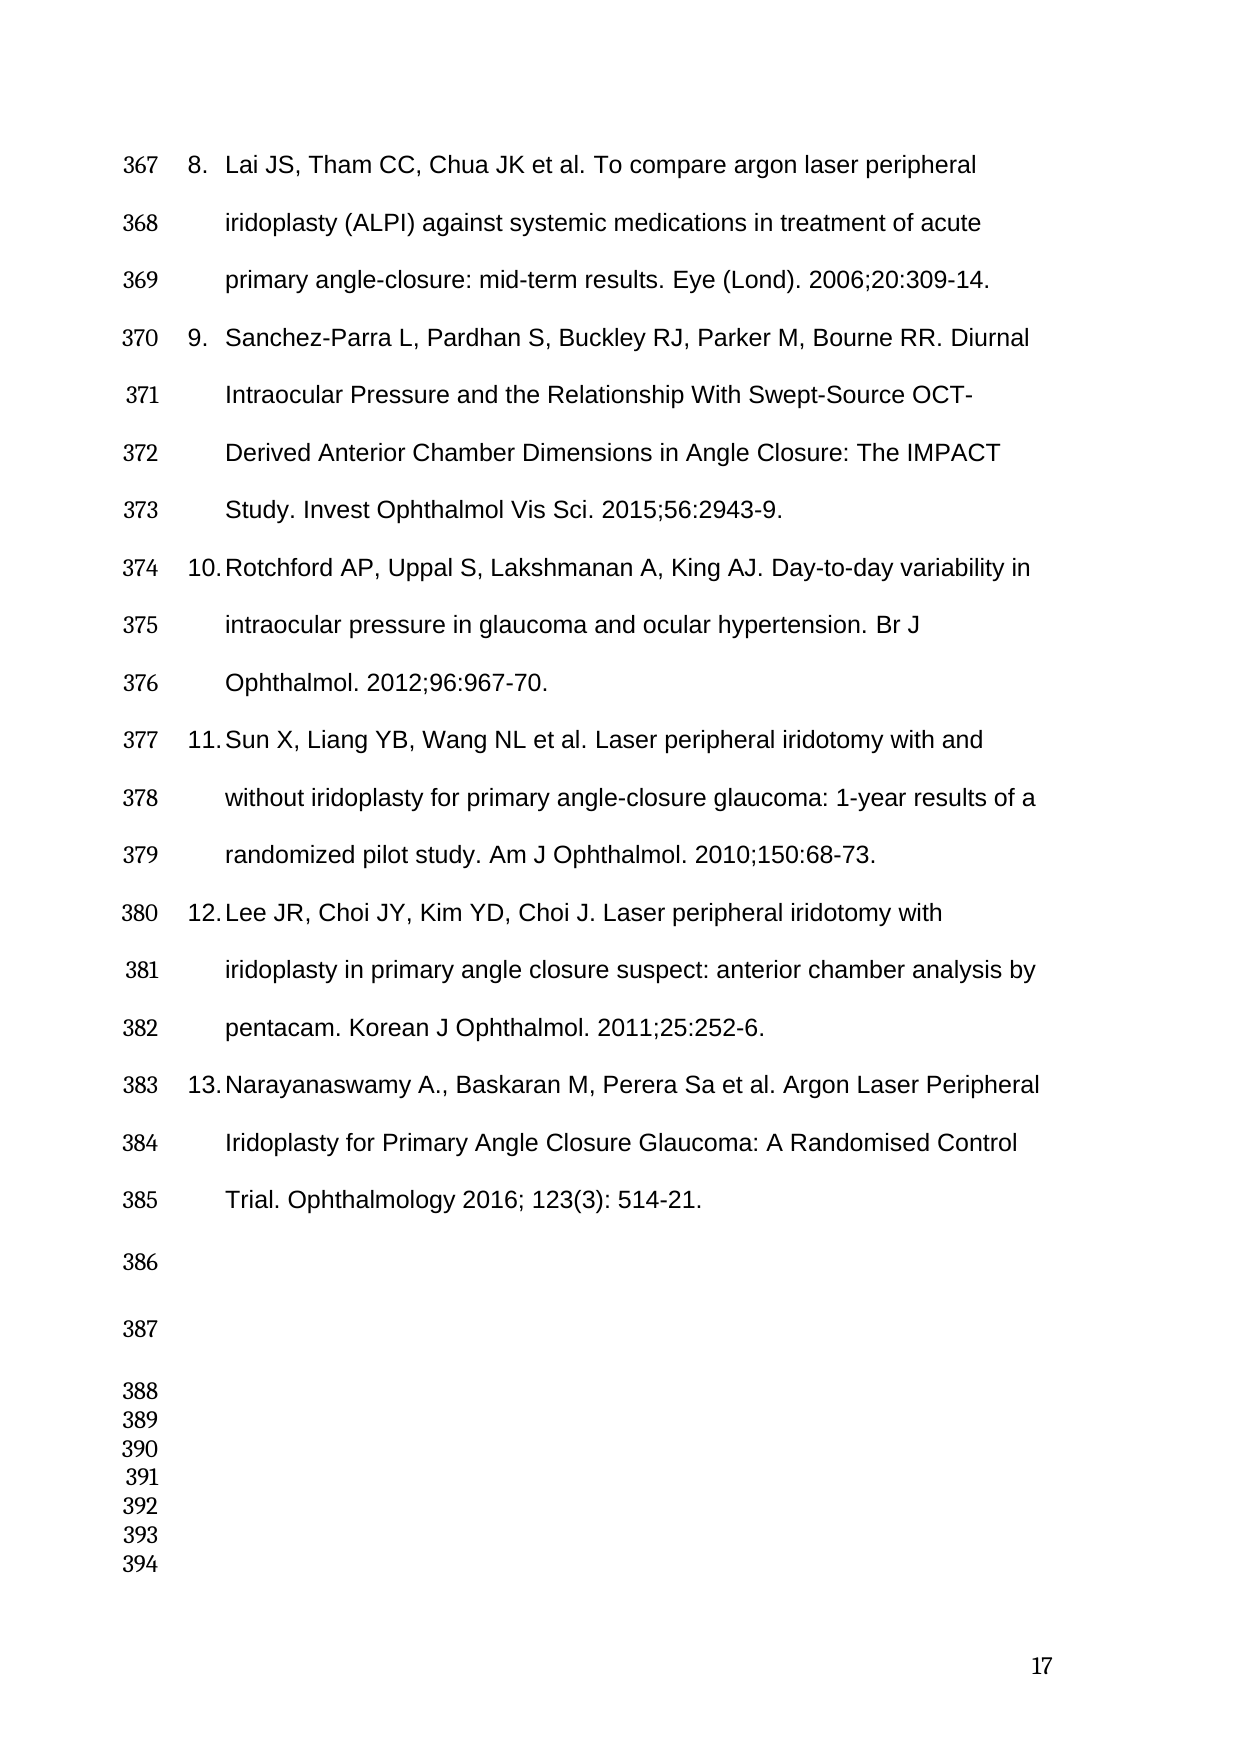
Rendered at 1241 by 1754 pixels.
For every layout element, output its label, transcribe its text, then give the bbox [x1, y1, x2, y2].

list Sun X, Liang YB, Wang NL et al. Laser peripheral iridotomy with and without iridoplasty for primary angle-closure glaucoma: 1-year results of a randomized pilot study. Am J Ophthalmol. 2010;150:68-73. [187, 725, 1053, 869]
list Narayanaswamy A., Baskaran M, Perera Sa et al. Argon Laser Peripheral Iridoplasty for Primary Angle Closure Glaucoma: A Randomised Control Trial. Ophthalmology 2016; 123(3): 514-21. [187, 1070, 1053, 1214]
list Lee JR, Choi JY, Kim YD, Choi J. Laser peripheral iridotomy with iridoplasty in primary angle closure suspect: anterior chamber analysis by pentacam. Korean J Ophthalmol. 2011;25:252-6. [187, 897, 1053, 1041]
list Lai JS, Tham CC, Chua JK et al. To compare argon laser peripheral iridoplasty (ALPI) against systemic medications in treatment of acute primary angle-closure: mid-term results. Eye (Lond). 2006;20:309-14. [187, 150, 1053, 294]
list Sanchez-Parra L, Pardhan S, Buckley RJ, Parker M, Bourne RR. Diurnal Intraocular Pressure and the Relationship With Swept-Source OCT-Derived Anterior Chamber Dimensions in Angle Closure: The IMPACT Study. Invest Ophthalmol Vis Sci. 2015;56:2943-9. [187, 322, 1053, 524]
list Rotchford AP, Uppal S, Lakshmanan A, King AJ. Day-to-day variability in intraocular pressure in glaucoma and ocular hypertension. Br J Ophthalmol. 2012;96:967-70. [187, 552, 1053, 696]
